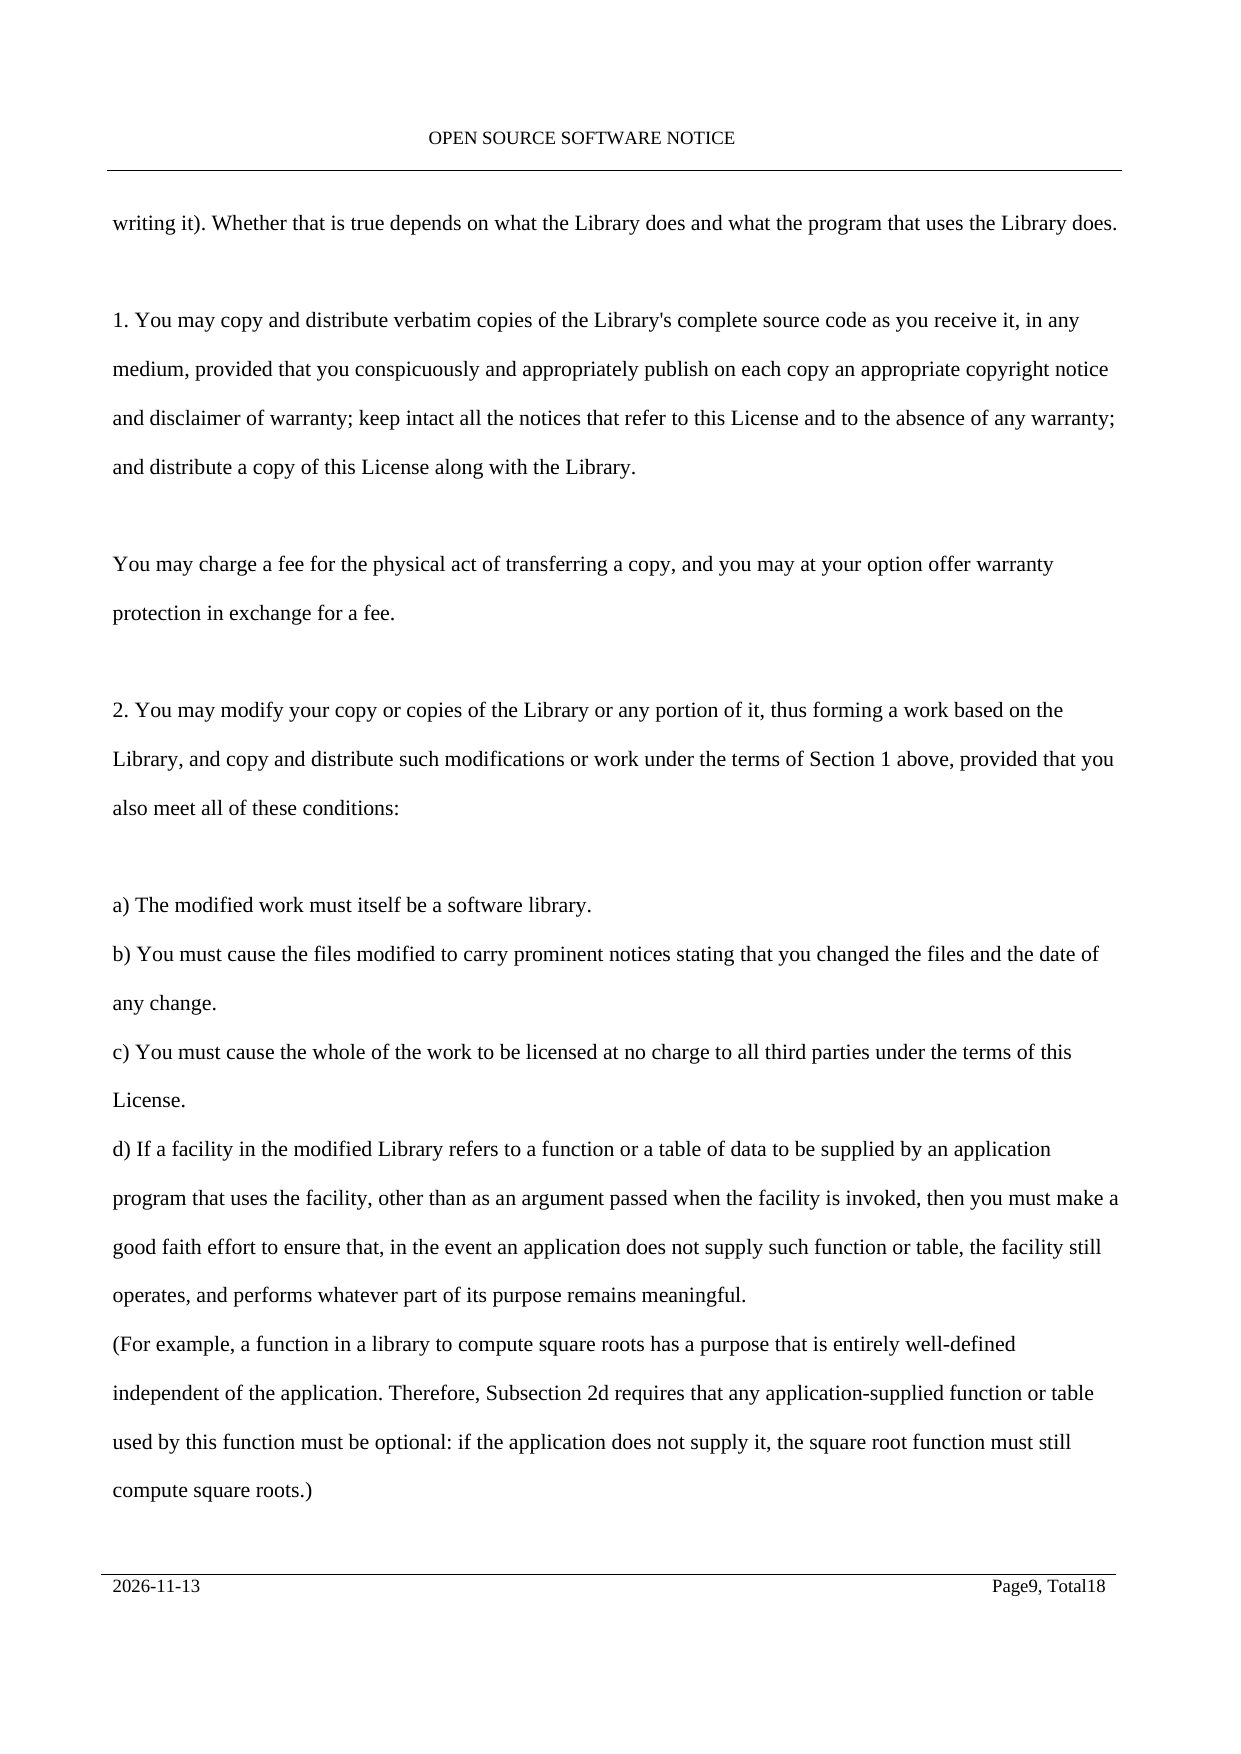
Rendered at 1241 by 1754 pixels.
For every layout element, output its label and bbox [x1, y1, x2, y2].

text [112, 206, 1128, 1506]
